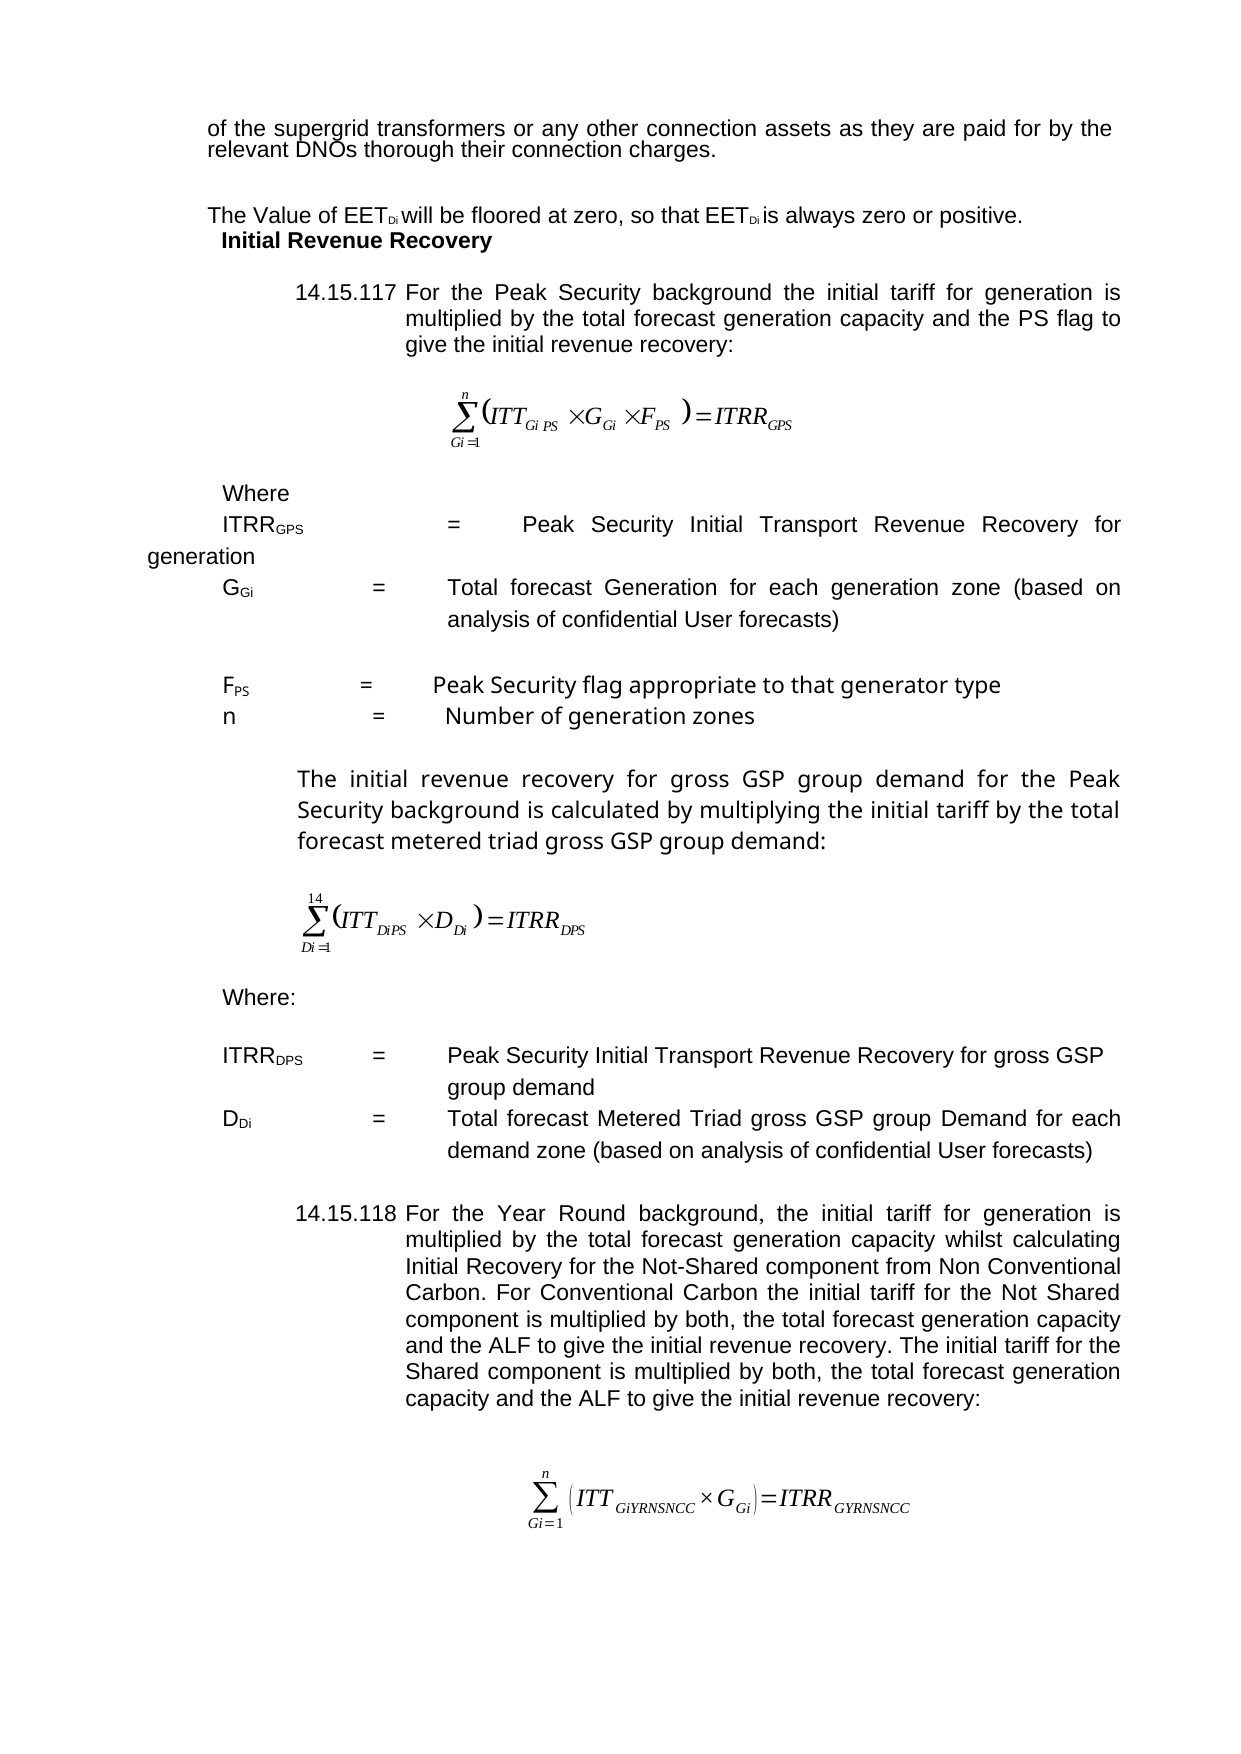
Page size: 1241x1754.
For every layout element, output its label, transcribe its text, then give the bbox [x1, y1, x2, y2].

text DDi = Total forecast Metered Triad gross GSP group Demand for each demand zone (based on analysis of confidential User forecasts) [222, 1105, 1121, 1163]
text ITRRGPS = Peak Security Initial Transport Revenue Recovery for generation [147, 511, 1121, 569]
text GGi = Total forecast Generation for each generation zone (based on analysis of confidential User forecasts) [222, 574, 1121, 632]
text n = Number of generation zones [222, 700, 1121, 731]
subtitle For the Year Round background, the initial tariff for generation is multiplied by the total forecast generation capacity whilst calculating Initial Recovery for the Not-Shared component from Non Conventional Carbon. For Conventional Carbon the initial tariff for the Not Shared component is multiplied by both, the total forecast generation capacity and the ALF to give the initial revenue recovery. The initial tariff for the Shared component is multiplied by both, the total forecast generation capacity and the ALF to give the initial revenue recovery: [295, 1200, 1121, 1411]
subtitle Initial Revenue Recovery [221, 227, 1121, 254]
text Where [147, 479, 1121, 506]
subtitle For the Peak Security background the initial tariff for generation is multiplied by the total forecast generation capacity and the PS flag to give the initial revenue recovery: [295, 279, 1121, 358]
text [207, 119, 1114, 162]
text The initial revenue recovery for gross GSP group demand for the Peak Security background is calculated by multiplying the initial tariff by the total forecast metered triad gross GSP group demand: [297, 763, 1121, 856]
text The Value of EETDi will be floored at zero, so that EETDi is always zero or positive. [207, 206, 1114, 227]
text FPS = Peak Security flag appropriate to that generator type [147, 669, 1121, 700]
text Where: [147, 984, 1121, 1011]
text group demand [372, 1074, 1121, 1100]
text ITRRDPS = Peak Security Initial Transport Revenue Recovery for gross GSP [147, 1042, 1121, 1068]
